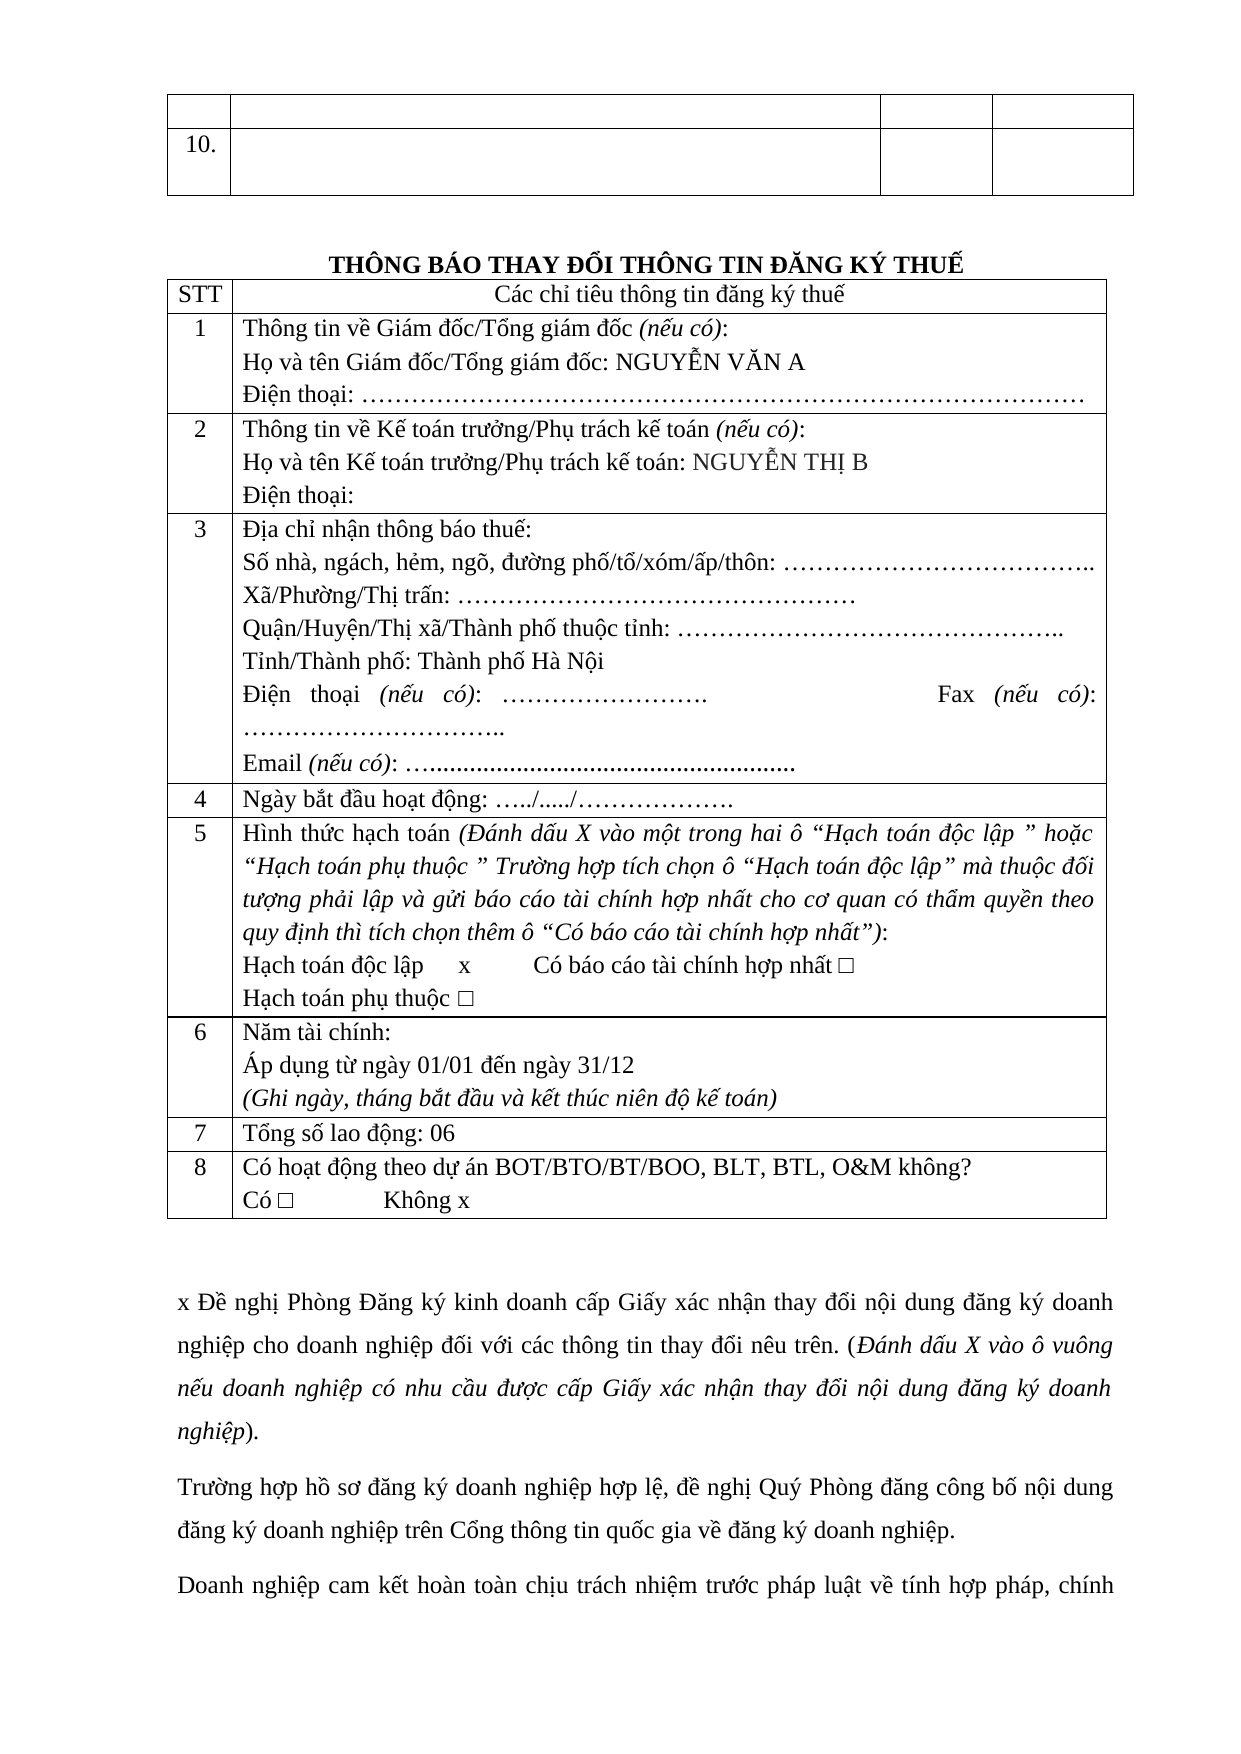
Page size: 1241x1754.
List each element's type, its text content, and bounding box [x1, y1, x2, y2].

table_cell [231, 95, 880, 128]
table_cell 4 [168, 784, 232, 817]
table_cell Địa chỉ nhận thông báo thuế: Số nhà, ngách, hẻm, ngõ, đường phố/tổ/xóm/ấp/thôn: ……………………………….. Xã/Phường/Thị trấn: ………………………………………… Quận/Huyện/Thị xã/Thành phố thuộc tỉnh: ……………………………………….. Tỉnh/Thành phố: Thành phố Hà Nội Điện thoại (nếu có): ……………………. Fax (nếu có): ………………………….. Email (nếu có): …....................................................... [233, 514, 1106, 783]
table_cell [168, 95, 230, 128]
table_cell [231, 129, 880, 195]
text Trường hợp hồ sơ đăng ký doanh nghiệp hợp lệ, đề nghị Quý Phòng đăng công bố nội dung đăng ký doanh nghiệp trên Cổng thông tin quốc gia về đăng ký doanh nghiệp. [177, 1472, 1116, 1544]
table_cell Năm tài chính: Áp dụng từ ngày 01/01 đến ngày 31/12 (Ghi ngày, tháng bắt đầu và kết thúc niên độ kế toán) [233, 1018, 1106, 1117]
table_cell [168, 129, 230, 195]
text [177, 1571, 1116, 1599]
table_cell Tổng số lao động: 06 [233, 1118, 1106, 1151]
table_header Các chỉ tiêu thông tin đăng ký thuế [233, 280, 1106, 312]
table_cell 2 [168, 414, 232, 513]
table_cell 3 [168, 514, 232, 783]
table_cell [881, 95, 992, 128]
table_cell [993, 129, 1133, 195]
table_header STT [168, 280, 232, 312]
table_cell [993, 95, 1133, 128]
table_cell Thông tin về Giám đốc/Tổng giám đốc (nếu có): Họ và tên Giám đốc/Tổng giám đốc: NGUYỄN VĂN A Điện thoại: …………………………………………………………………………… [233, 314, 1106, 413]
table_cell Thông tin về Kế toán trưởng/Phụ trách kế toán (nếu có): Họ và tên Kế toán trưởng/Phụ trách kế toán: NGUYỄN THỊ B Điện thoại: [233, 414, 1106, 513]
table_cell 1 [168, 314, 232, 413]
text x Đề nghị Phòng Đăng ký kinh doanh cấp Giấy xác nhận thay đổi nội dung đăng ký doanh nghiệp cho doanh nghiệp đối với các thông tin thay đổi nêu trên. (Đánh dấu X vào ô vuông nếu doanh nghiệp có nhu cầu được cấp Giấy xác nhận thay đổi nội dung đăng ký doanh nghiệp). [177, 1287, 1116, 1445]
table_cell Ngày bắt đầu hoạt động: …../...../………………. [233, 784, 1106, 817]
table_cell 8 [168, 1152, 232, 1218]
table_cell 5 [168, 818, 232, 1016]
table_cell 6 [168, 1018, 232, 1117]
table_cell Có hoạt động theo dự án BOT/BTO/BT/BOO, BLT, BTL, O&M không? Có □ Không x [233, 1152, 1106, 1218]
table_cell [881, 129, 992, 195]
table_cell 7 [168, 1118, 232, 1151]
table_cell Hình thức hạch toán (Đánh dấu X vào một trong hai ô “Hạch toán độc lập ” hoặc “Hạch toán phụ thuộc ” Trường hợp tích chọn ô “Hạch toán độc lập” mà thuộc đối tượng phải lập và gửi báo cáo tài chính hợp nhất cho cơ quan có thẩm quyền theo quy định thì tích chọn thêm ô “Có báo cáo tài chính hợp nhất”): Hạch toán độc lập x Có báo cáo tài chính hợp nhất □ Hạch toán phụ thuộc □ [233, 818, 1106, 1016]
text THÔNG BÁO THAY ĐỔI THÔNG TIN ĐĂNG KÝ THUẾ [177, 250, 1116, 278]
